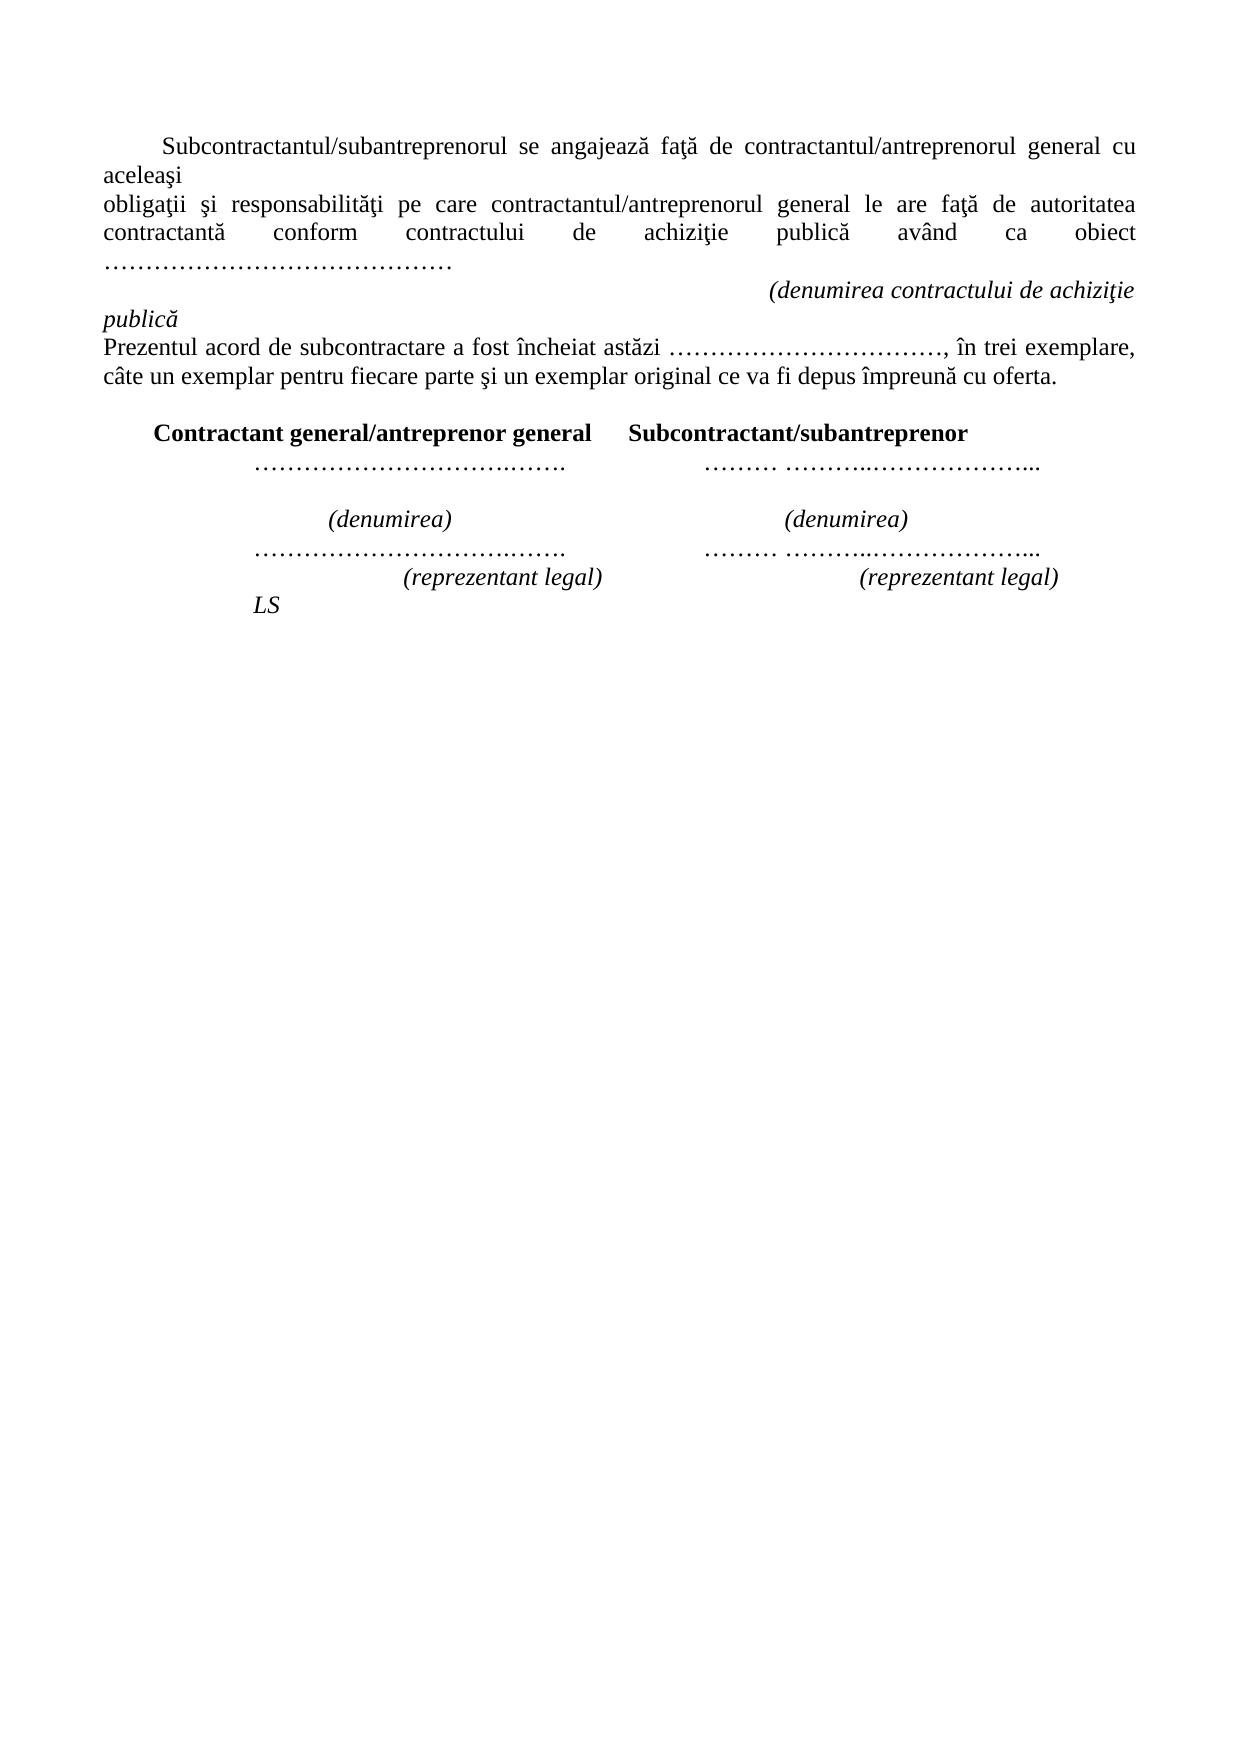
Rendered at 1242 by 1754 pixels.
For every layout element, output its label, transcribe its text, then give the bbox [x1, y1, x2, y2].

text ………………………….……. ……… ………..………………... [216, 447, 1137, 504]
text Prezentul acord de subcontractare a fost încheiat astăzi ……………………………, în trei exemplare, câte un exemplar pentru fiecare parte şi un exemplar original ce va fi depus împreună cu oferta. [103, 332, 1137, 390]
text Contractant general/antreprenor general Subcontractant/subantreprenor [141, 418, 1137, 447]
text obligaţii şi responsabilităţi pe care contractantul/antreprenorul general le are faţă de autoritatea contractantă conform contractului de achiziţie publică având ca obiect …………………………………… [103, 189, 1137, 275]
text LS [216, 591, 1137, 619]
text (denumirea) (denumirea) [141, 504, 1137, 533]
text Subcontractantul/subantreprenorul se angajează faţă de contractantul/antreprenorul general cu aceleaşi [103, 131, 1137, 189]
text ………………………….……. ……… ………..………………... (reprezentant legal) (reprezentant legal) [216, 533, 1137, 591]
text (denumirea contractului de achiziţie publică [103, 275, 1137, 332]
